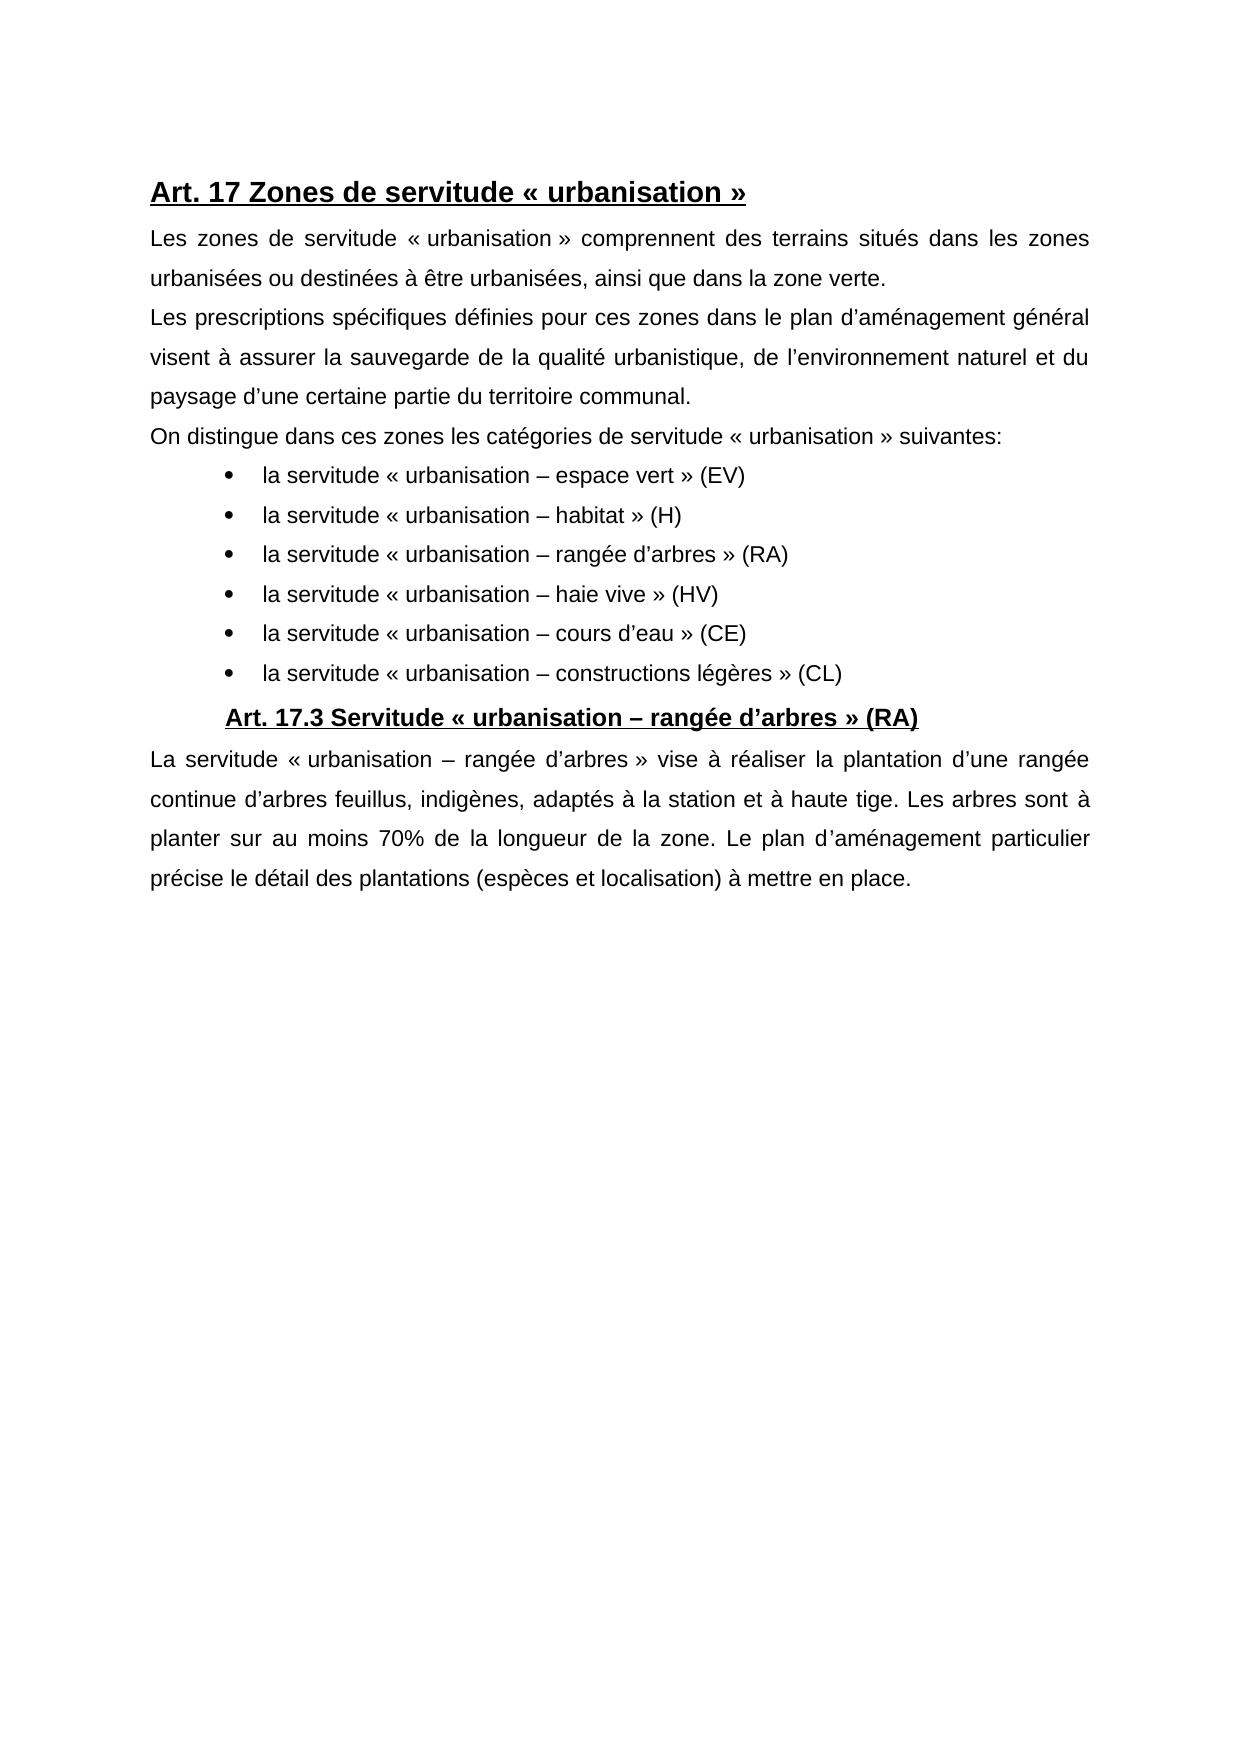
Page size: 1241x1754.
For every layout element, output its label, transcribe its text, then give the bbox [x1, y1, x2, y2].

list la servitude « urbanisation – constructions légères » (CL) [225, 659, 1090, 686]
text On distingue dans ces zones les catégories de servitude « urbanisation » suivantes: [150, 423, 1090, 449]
subtitle Art. 17 Zones de servitude « urbanisation » [150, 175, 1090, 208]
text Les zones de servitude « urbanisation » comprennent des terrains situés dans les zones urbanisées ou destinées à être urbanisées, ainsi que dans la zone verte. [150, 225, 1090, 291]
list la servitude « urbanisation – habitat » (H) [225, 502, 1090, 528]
subtitle Art. 17.3 Servitude « urbanisation – rangée d’arbres » (RA) [225, 703, 1090, 732]
list la servitude « urbanisation – rangée d’arbres » (RA) [225, 541, 1090, 567]
list la servitude « urbanisation – cours d’eau » (CE) [225, 620, 1090, 646]
list la servitude « urbanisation – haie vive » (HV) [225, 581, 1090, 607]
list la servitude « urbanisation – espace vert » (EV) [225, 462, 1090, 488]
text Les prescriptions spécifiques définies pour ces zones dans le plan d’aménagement général visent à assurer la sauvegarde de la qualité urbanistique, de l’environnement naturel et du paysage d’une certaine partie du territoire communal. [150, 304, 1090, 409]
text La servitude « urbanisation – rangée d’arbres » vise à réaliser la plantation d’une rangée continue d’arbres feuillus, indigènes, adaptés à la station et à haute tige. Les arbres sont à planter sur au moins 70% de la longueur de la zone. Le plan d’aménagement particulier précise le détail des plantations (espèces et localisation) à mettre en place. [150, 746, 1090, 891]
